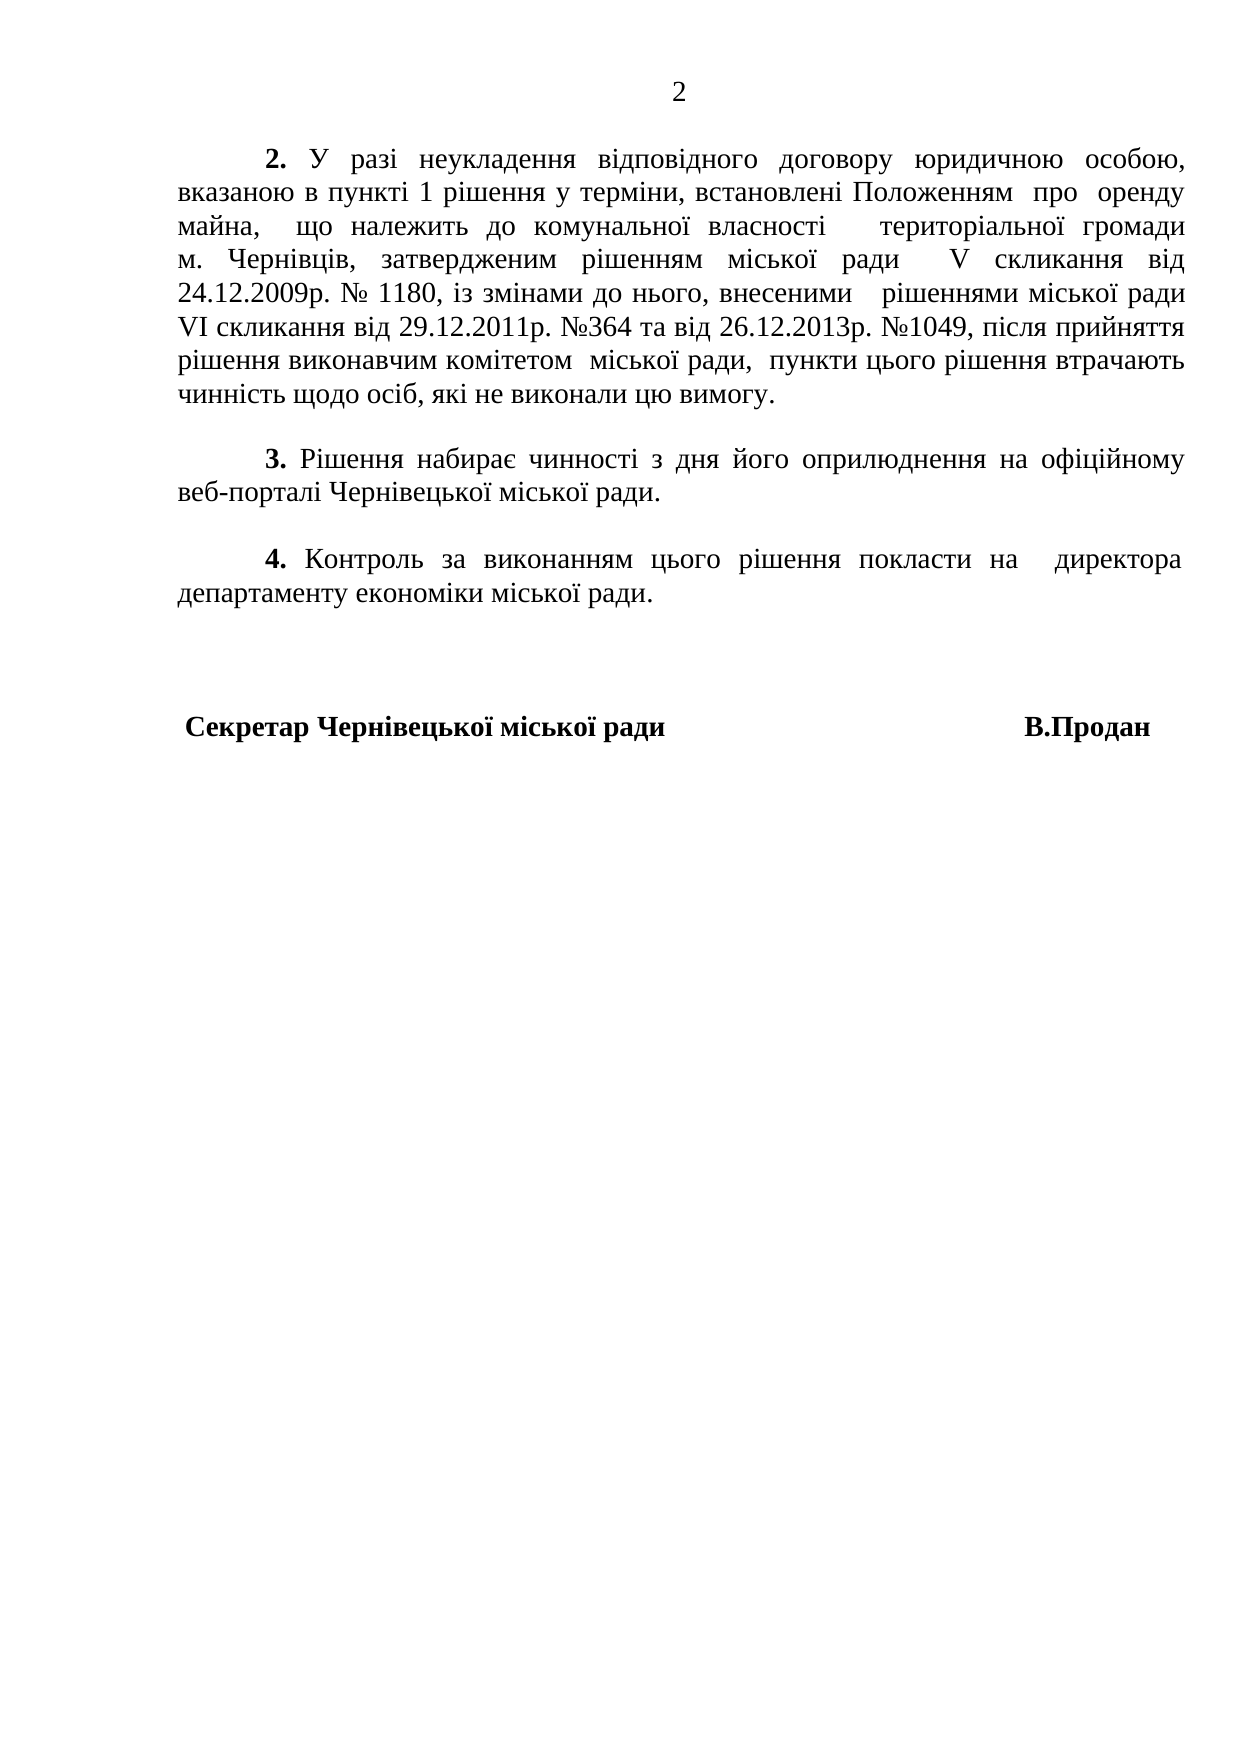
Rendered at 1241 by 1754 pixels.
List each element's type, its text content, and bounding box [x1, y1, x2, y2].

text 2. У разі неукладення відповідного договору юридичною особою, вказаною в пункті 1 рішення у терміни, встановлені Положенням про оренду майна, що належить до комунальної власності територіальної громади м. Чернівців, затвердженим рішенням міської ради V скликання від 24.12.2009р. № 1180, із змінами до нього, внесеними рішеннями міської ради VI скликання від 29.12.2011р. №364 та від 26.12.2013р. №1049, після прийняття рішення виконавчим комітетом міської ради, пункти цього рішення втрачають чинність щодо осіб, які не виконали цю вимогу. [177, 141, 1186, 409]
text 3. Рішення набирає чинності з дня його оприлюднення на офіційному веб-порталі Чернівецької міської ради. [177, 441, 1186, 508]
text 4. Контроль за виконанням цього рішення покласти на директора департаменту економіки міської ради. [177, 542, 1182, 609]
text Секретар Чернівецької міської ради В.Продан [177, 709, 1182, 743]
